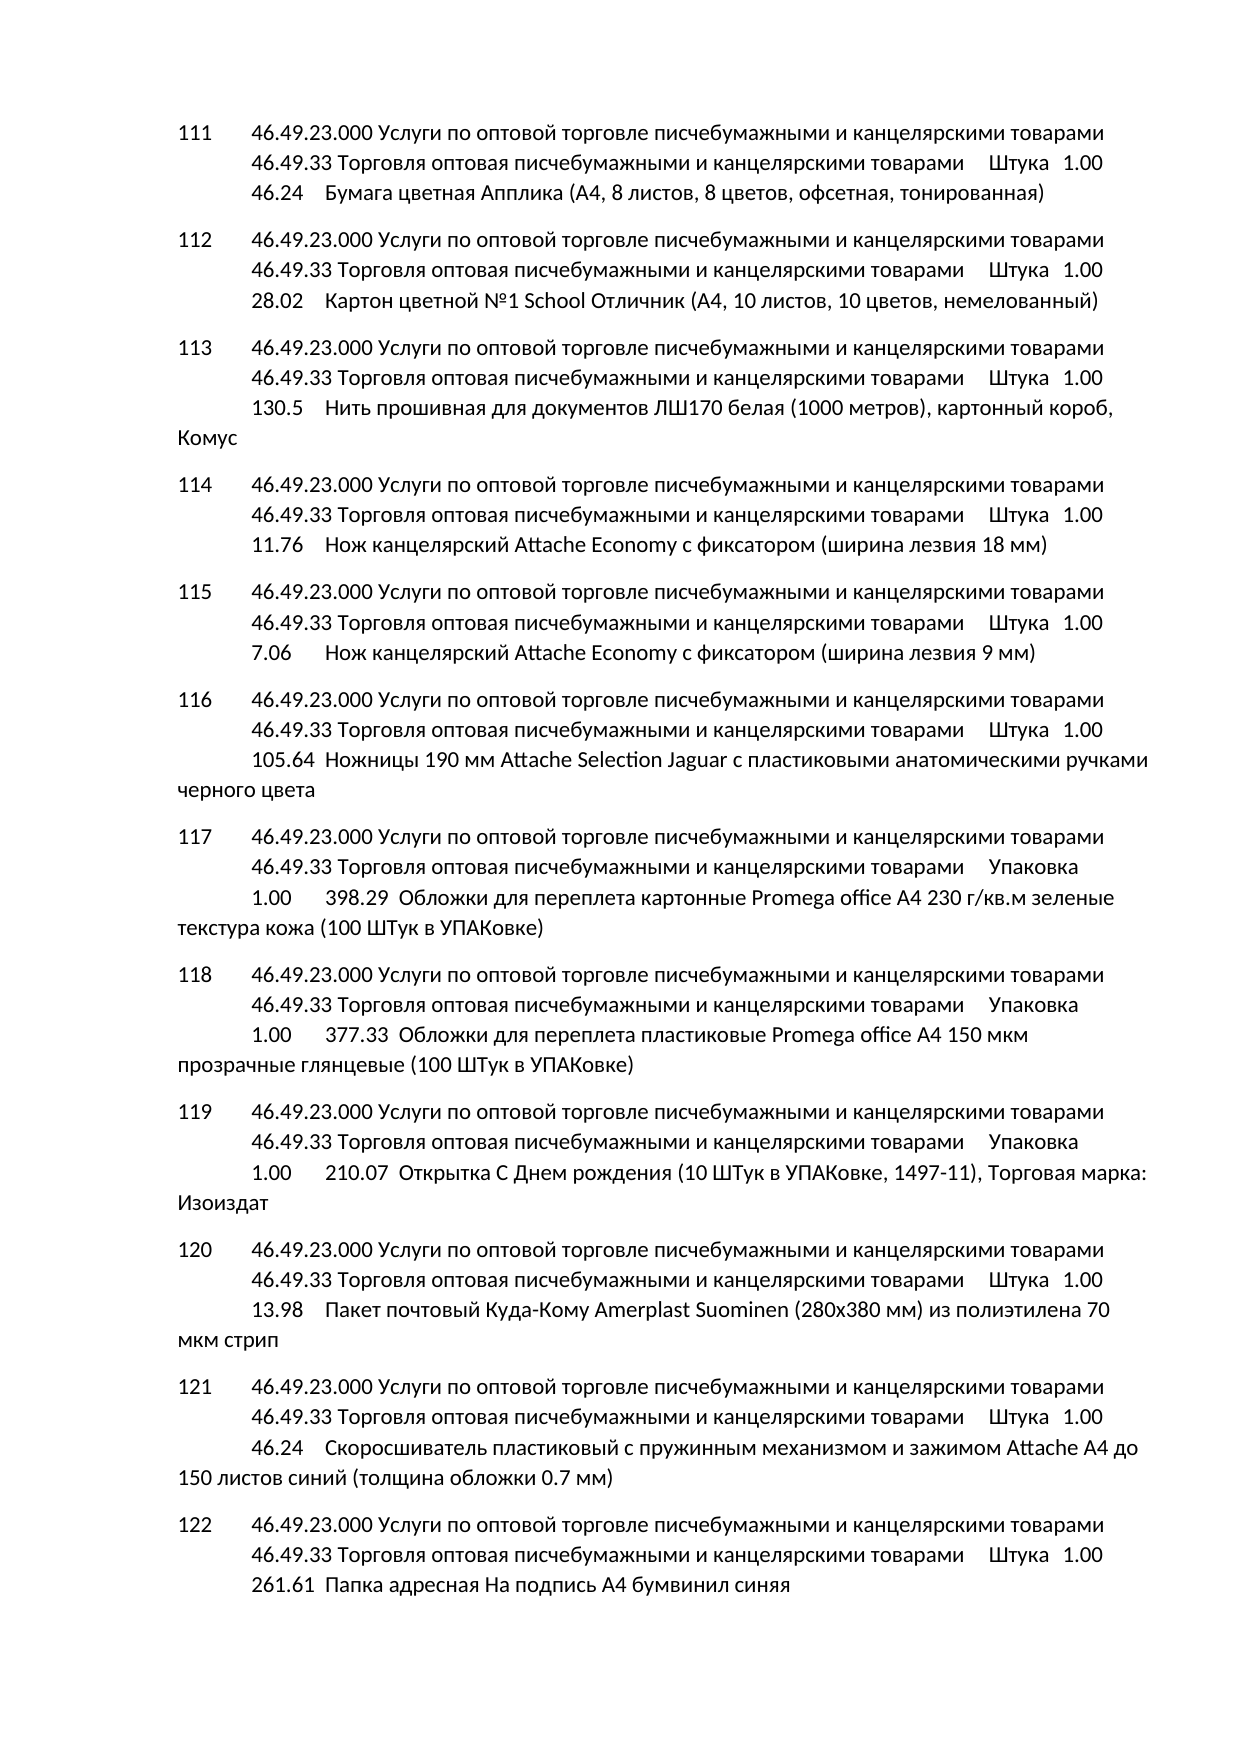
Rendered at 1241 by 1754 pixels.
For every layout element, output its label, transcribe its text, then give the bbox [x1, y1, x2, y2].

text 117 46.49.23.000 Услуги по оптовой торговле писчебумажными и канцелярскими товарами 46.49.33 Торговля оптовая писчебумажными и канцелярскими товарами Упаковка 1.00 398.29 Обложки для переплета картонные Promega office А4 230 г/кв.м зеленые текстура кожа (100 ШТук в УПАКовке) [177, 822, 1152, 941]
text 121 46.49.23.000 Услуги по оптовой торговле писчебумажными и канцелярскими товарами 46.49.33 Торговля оптовая писчебумажными и канцелярскими товарами Штука 1.00 46.24 Скоросшиватель пластиковый с пружинным механизмом и зажимом Attache А4 до 150 листов синий (толщина обложки 0.7 мм) [177, 1372, 1152, 1491]
text 118 46.49.23.000 Услуги по оптовой торговле писчебумажными и канцелярскими товарами 46.49.33 Торговля оптовая писчебумажными и канцелярскими товарами Упаковка 1.00 377.33 Обложки для переплета пластиковые Promega office А4 150 мкм прозрачные глянцевые (100 ШТук в УПАКовке) [177, 960, 1152, 1078]
text 116 46.49.23.000 Услуги по оптовой торговле писчебумажными и канцелярскими товарами 46.49.33 Торговля оптовая писчебумажными и канцелярскими товарами Штука 1.00 105.64 Ножницы 190 мм Attache Selection Jaguar с пластиковыми анатомическими ручками черного цвета [177, 685, 1152, 803]
text 113 46.49.23.000 Услуги по оптовой торговле писчебумажными и канцелярскими товарами 46.49.33 Торговля оптовая писчебумажными и канцелярскими товарами Штука 1.00 130.5 Нить прошивная для документов ЛШ170 белая (1000 метров), картонный короб, Комус [177, 333, 1152, 451]
text 115 46.49.23.000 Услуги по оптовой торговле писчебумажными и канцелярскими товарами 46.49.33 Торговля оптовая писчебумажными и канцелярскими товарами Штука 1.00 7.06 Нож канцелярский Attache Economy с фиксатором (ширина лезвия 9 мм) [177, 577, 1152, 666]
text 111 46.49.23.000 Услуги по оптовой торговле писчебумажными и канцелярскими товарами 46.49.33 Торговля оптовая писчебумажными и канцелярскими товарами Штука 1.00 46.24 Бумага цветная Апплика (А4, 8 листов, 8 цветов, офсетная, тонированная) [177, 118, 1152, 207]
text 119 46.49.23.000 Услуги по оптовой торговле писчебумажными и канцелярскими товарами 46.49.33 Торговля оптовая писчебумажными и канцелярскими товарами Упаковка 1.00 210.07 Открытка С Днем рождения (10 ШТук в УПАКовке, 1497-11), Торговая марка: Изоиздат [177, 1097, 1152, 1216]
text 122 46.49.23.000 Услуги по оптовой торговле писчебумажными и канцелярскими товарами 46.49.33 Торговля оптовая писчебумажными и канцелярскими товарами Штука 1.00 261.61 Папка адресная На подпись А4 бумвинил синяя [177, 1510, 1152, 1598]
text 114 46.49.23.000 Услуги по оптовой торговле писчебумажными и канцелярскими товарами 46.49.33 Торговля оптовая писчебумажными и канцелярскими товарами Штука 1.00 11.76 Нож канцелярский Attache Economy с фиксатором (ширина лезвия 18 мм) [177, 470, 1152, 559]
text 120 46.49.23.000 Услуги по оптовой торговле писчебумажными и канцелярскими товарами 46.49.33 Торговля оптовая писчебумажными и канцелярскими товарами Штука 1.00 13.98 Пакет почтовый Куда-Кому Amerplast Suominen (280x380 мм) из полиэтилена 70 мкм стрип [177, 1235, 1152, 1353]
text 112 46.49.23.000 Услуги по оптовой торговле писчебумажными и канцелярскими товарами 46.49.33 Торговля оптовая писчебумажными и канцелярскими товарами Штука 1.00 28.02 Картон цветной №1 School Отличник (А4, 10 листов, 10 цветов, немелованный) [177, 225, 1152, 314]
